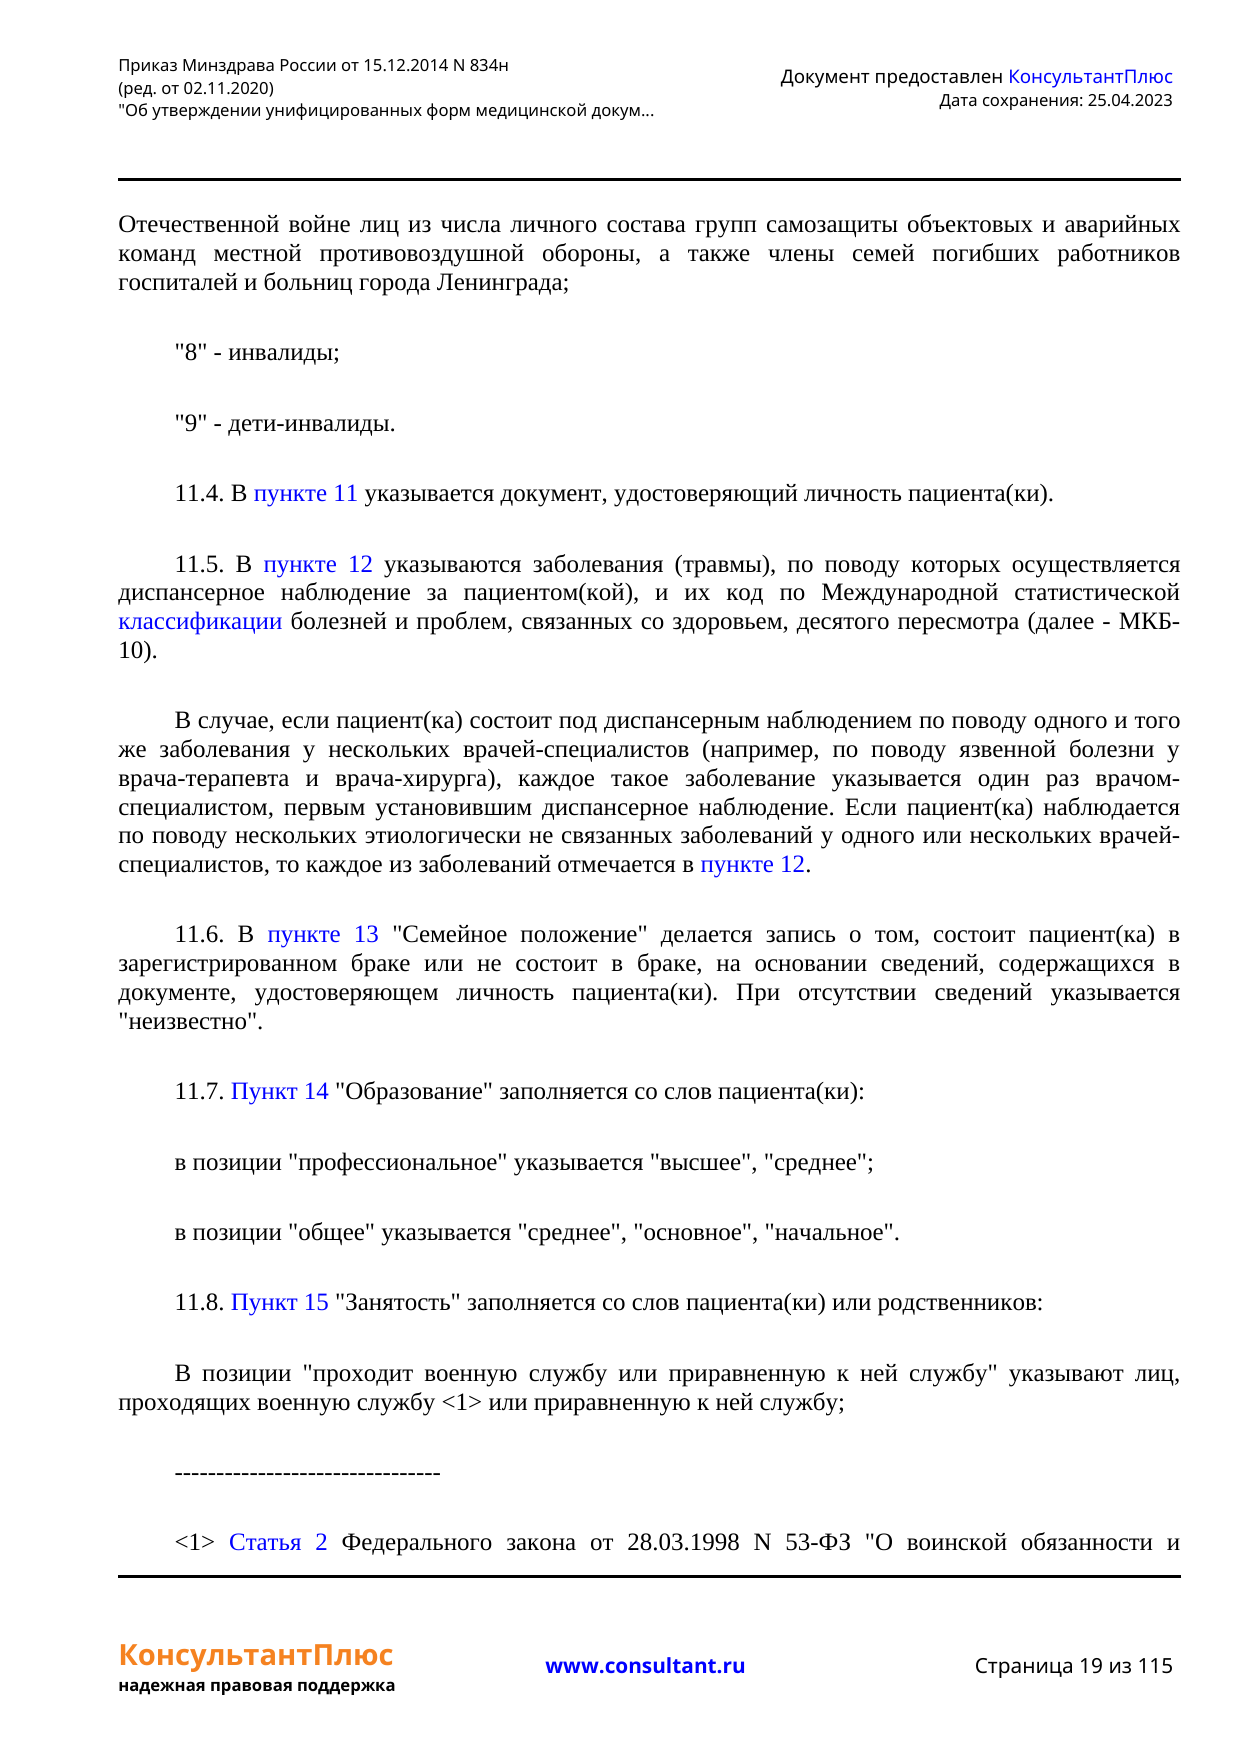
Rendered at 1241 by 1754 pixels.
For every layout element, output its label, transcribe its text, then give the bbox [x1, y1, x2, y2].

text В случае, если пациент(ка) состоит под диспансерным наблюдением по поводу одного и того же заболевания у нескольких врачей-специалистов (например, по поводу язвенной болезни у врача-терапевта и врача-хирурга), каждое такое заболевание указывается один раз врачом-специалистом, первым установившим диспансерное наблюдение. Если пациент(ка) наблюдается по поводу нескольких этиологически не связанных заболеваний у одного или нескольких врачей-специалистов, то каждое из заболеваний отмечается в пункте 12. [118, 705, 1181, 878]
text в позиции "профессиональное" указывается "высшее", "среднее"; [118, 1147, 1181, 1175]
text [118, 1527, 1181, 1556]
text 11.5. В пункте 12 указываются заболевания (травмы), по поводу которых осуществляется диспансерное наблюдение за пациентом(кой), и их код по Международной статистической классификации болезней и проблем, связанных со здоровьем, десятого пересмотра (далее - МКБ-10). [118, 549, 1181, 664]
text В позиции "проходит военную службу или приравненную к ней службу" указывают лиц, проходящих военную службу <1> или приравненную к ней службу; [118, 1358, 1181, 1415]
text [118, 209, 1181, 296]
text 11.6. В пункте 13 "Семейное положение" делается запись о том, состоит пациент(ка) в зарегистрированном браке или не состоит в браке, на основании сведений, содержащихся в документе, удостоверяющем личность пациента(ки). При отсутствии сведений указывается "неизвестно". [118, 919, 1181, 1034]
text 11.8. Пункт 15 "Занятость" заполняется со слов пациента(ки) или родственников: [118, 1287, 1181, 1316]
text 11.7. Пункт 14 "Образование" заполняется со слов пациента(ки): [118, 1076, 1181, 1105]
text "8" - инвалиды; [118, 337, 1181, 366]
text "9" - дети-инвалиды. [118, 408, 1181, 437]
text -------------------------------- [118, 1457, 1181, 1486]
text в позиции "общее" указывается "среднее", "основное", "начальное". [118, 1217, 1181, 1246]
text 11.4. В пункте 11 указывается документ, удостоверяющий личность пациента(ки). [118, 478, 1181, 507]
